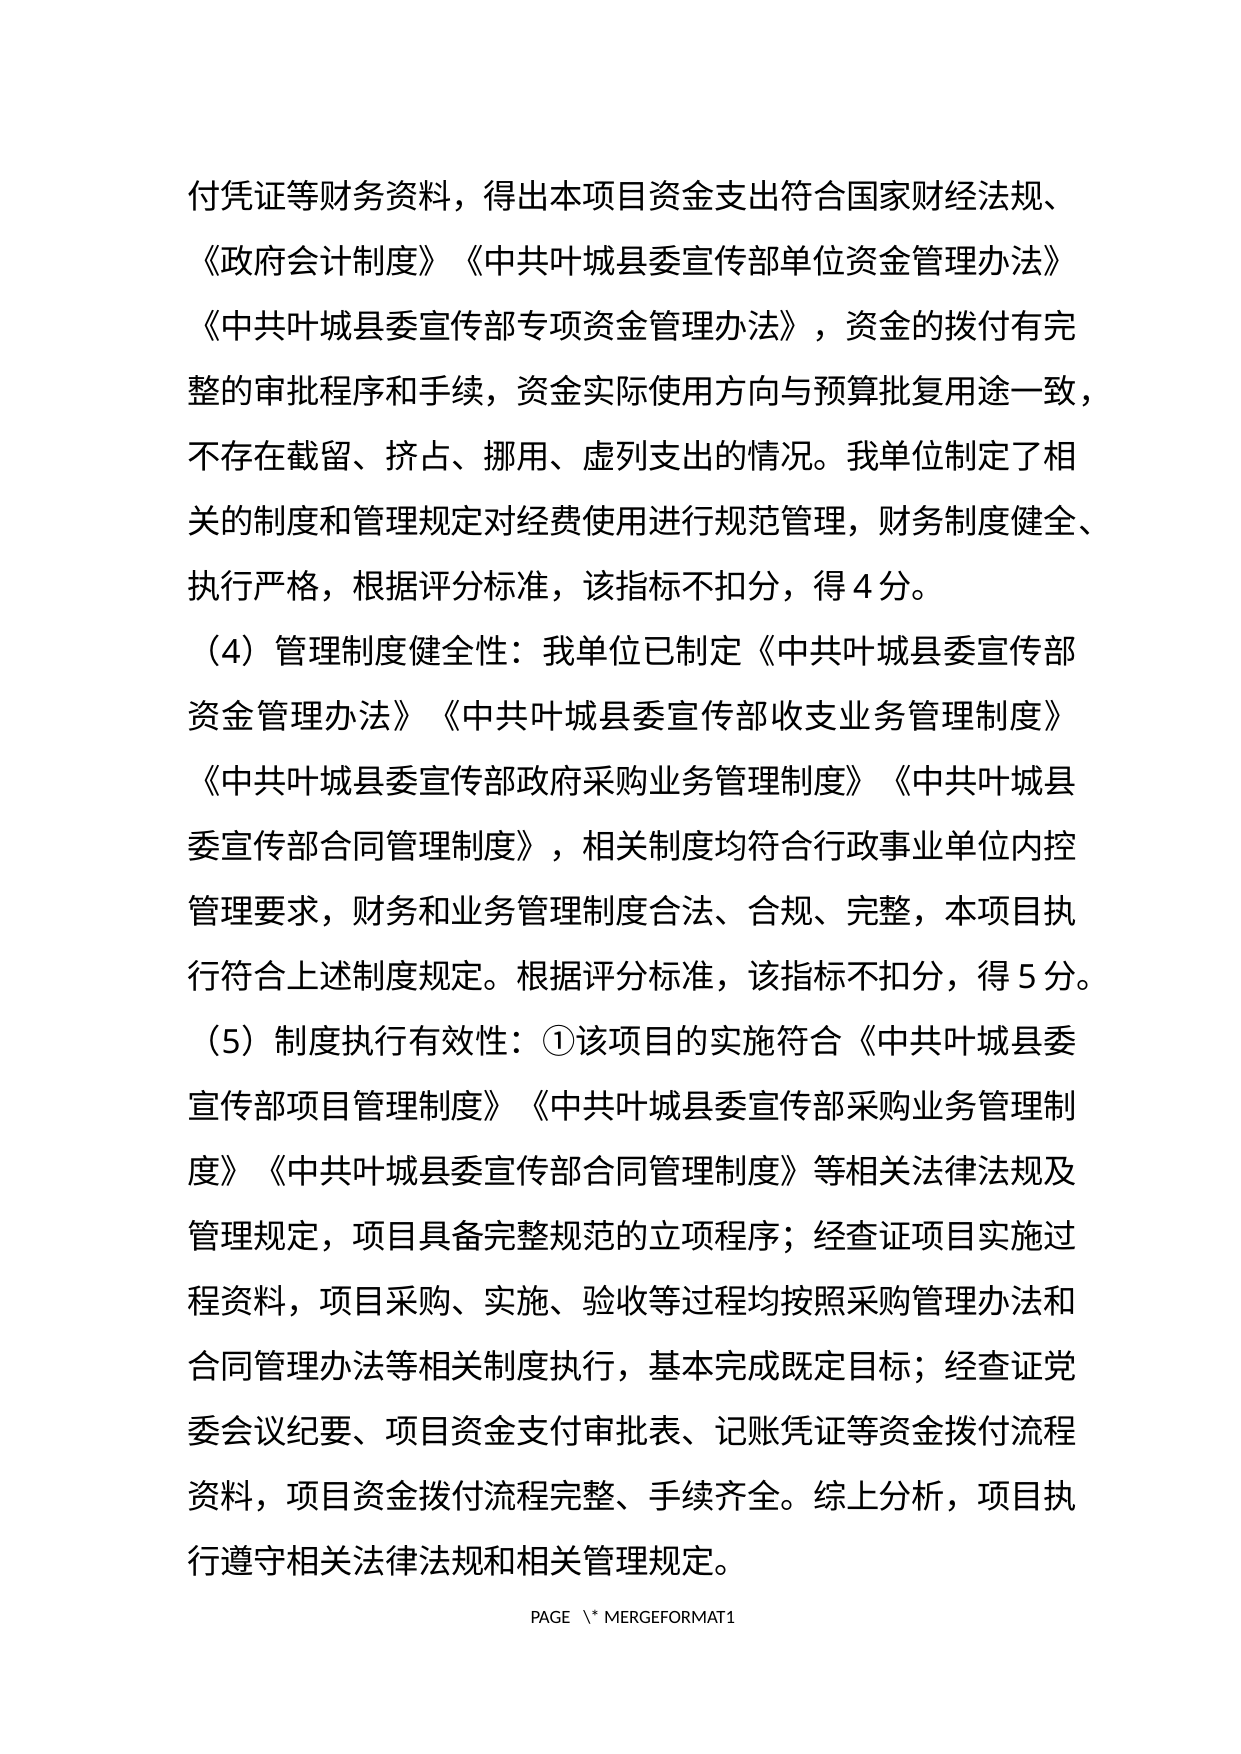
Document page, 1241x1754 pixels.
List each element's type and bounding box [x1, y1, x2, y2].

text [187, 162, 1078, 1592]
